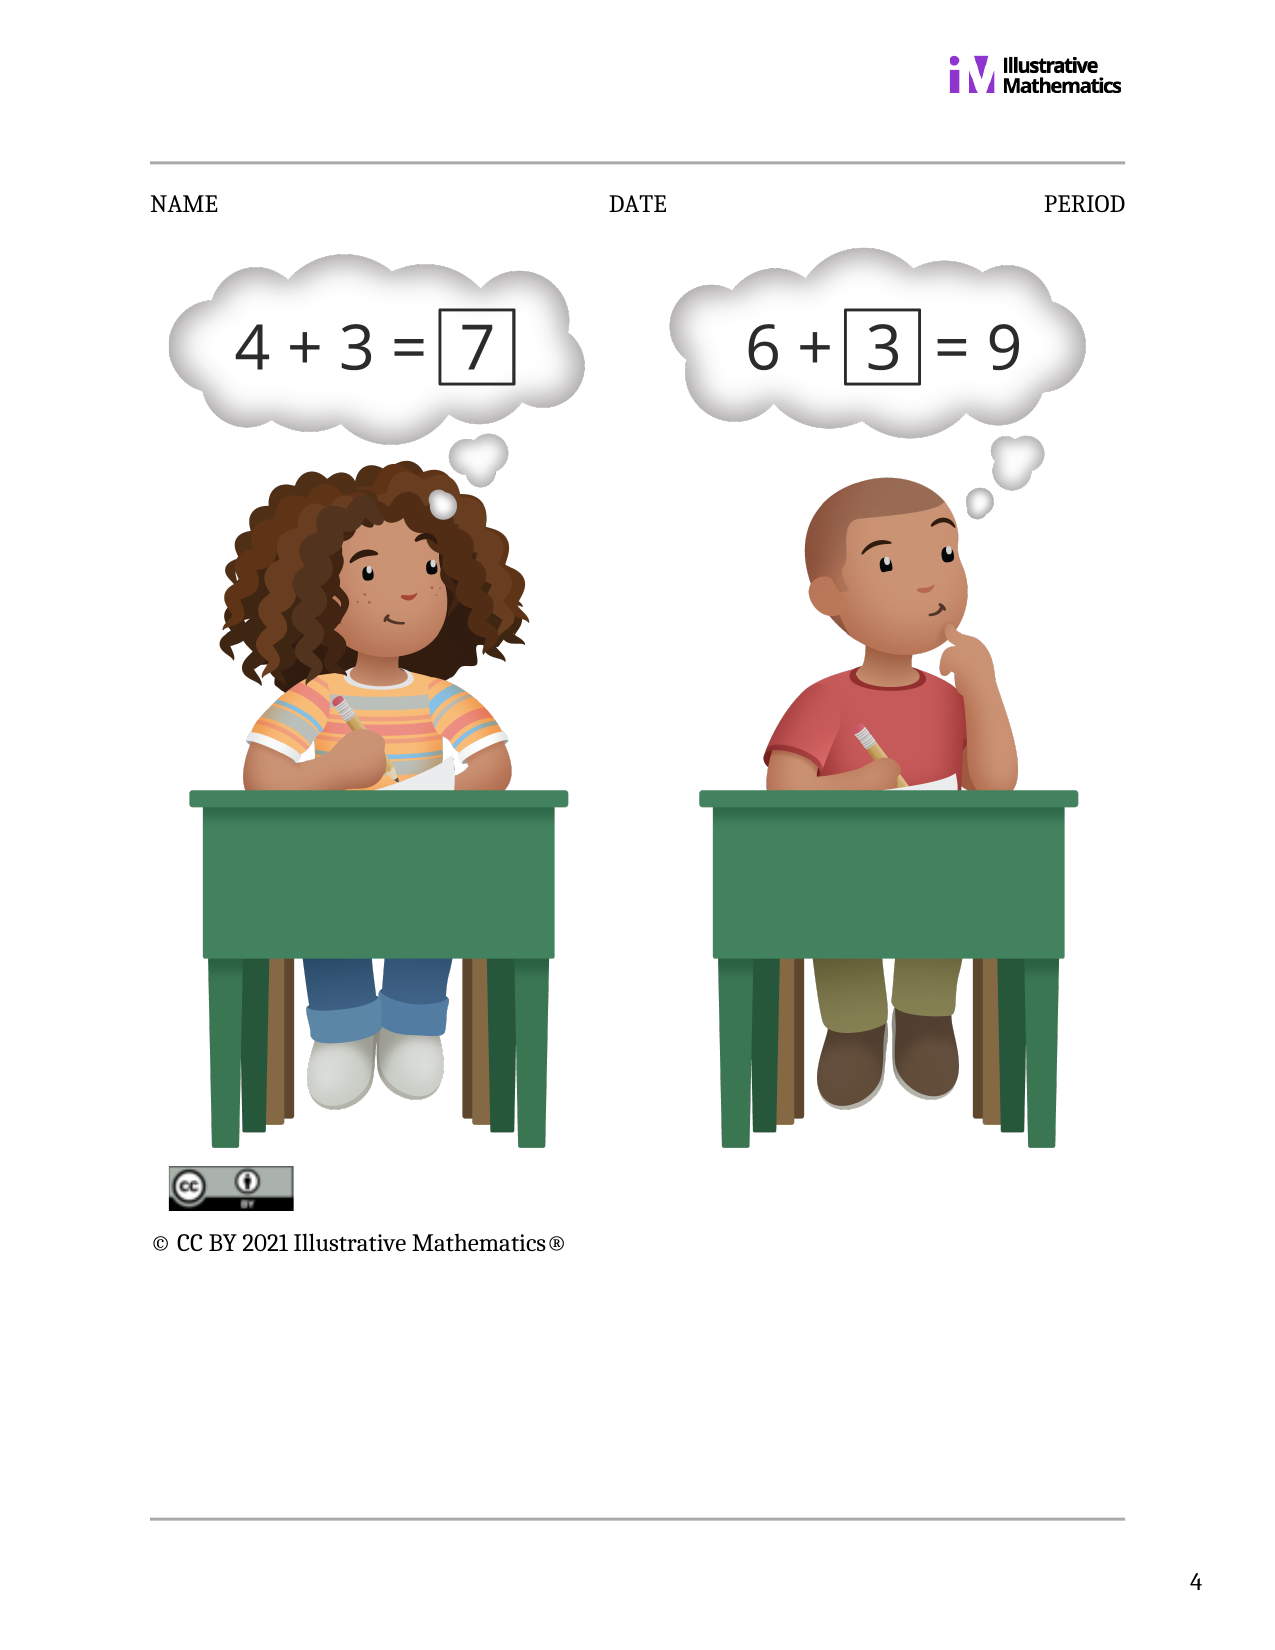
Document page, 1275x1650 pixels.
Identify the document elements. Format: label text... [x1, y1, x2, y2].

text © CC BY 2021 Illustrative Mathematics® [150, 1229, 1125, 1258]
picture [168, 247, 1086, 1148]
picture [949, 55, 1121, 93]
picture [168, 1166, 294, 1211]
